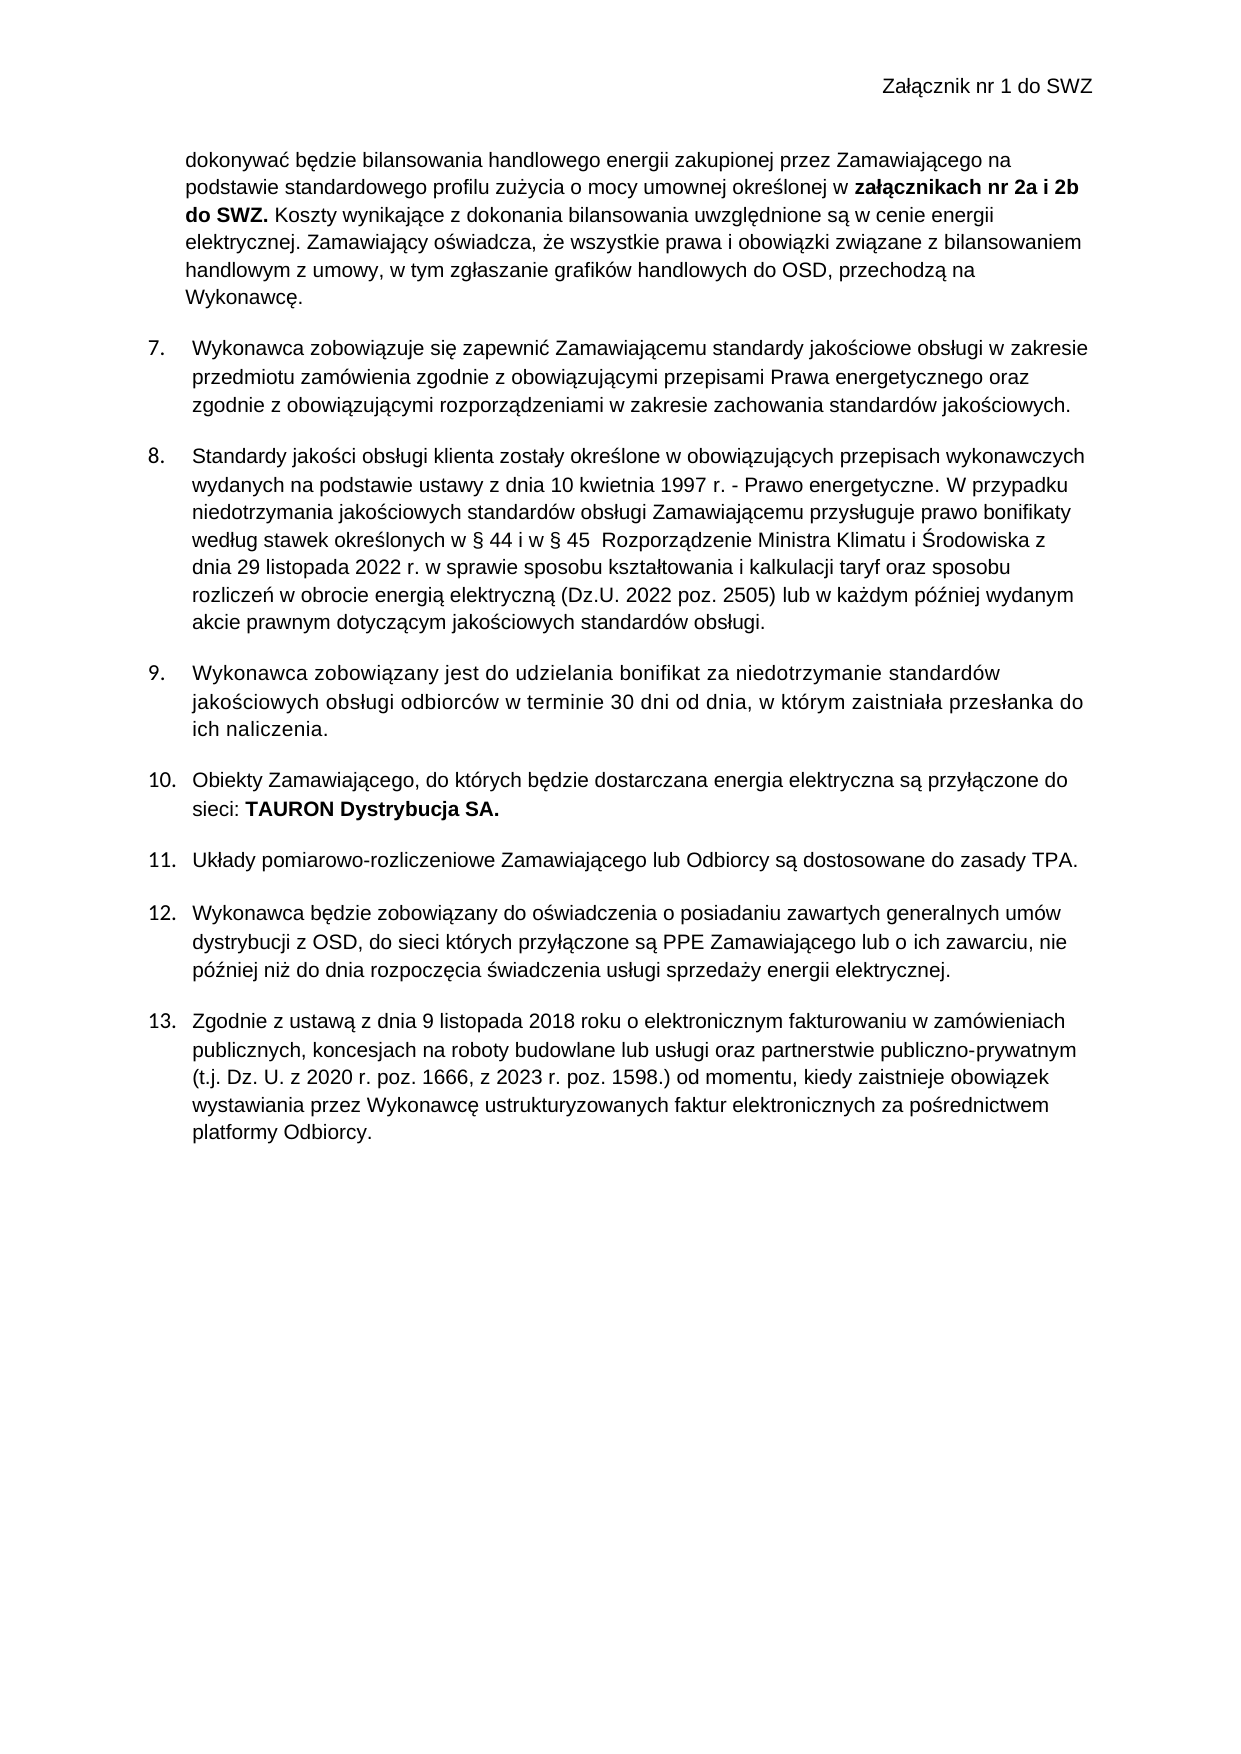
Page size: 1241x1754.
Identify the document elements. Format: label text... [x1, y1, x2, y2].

list Standardy jakości obsługi klienta zostały określone w obowiązujących przepisach wykonawczych wydanych na podstawie ustawy z dnia 10 kwietnia 1997 r. - Prawo energetyczne. W przypadku niedotrzymania jakościowych standardów obsługi Zamawiającemu przysługuje prawo bonifikaty według stawek określonych w § 44 i w § 45 Rozporządzenie Ministra Klimatu i Środowiska z dnia 29 listopada 2022 r. w sprawie sposobu kształtowania i kalkulacji taryf oraz sposobu rozliczeń w obrocie energią elektryczną (Dz.U. 2022 poz. 2505) lub w każdym później wydanym akcie prawnym dotyczącym jakościowych standardów obsługi. [148, 441, 1088, 634]
list Wykonawca zobowiązuje się zapewnić Zamawiającemu standardy jakościowe obsługi w zakresie przedmiotu zamówienia zgodnie z obowiązującymi przepisami Prawa energetycznego oraz zgodnie z obowiązującymi rozporządzeniami w zakresie zachowania standardów jakościowych. [148, 333, 1088, 416]
list Obiekty Zamawiającego, do których będzie dostarczana energia elektryczna są przyłączone do sieci: TAURON Dystrybucja SA. [148, 766, 1093, 821]
list Wykonawca zobowiązany jest do udzielania bonifikat za niedotrzymanie standardów jakościowych obsługi odbiorców w terminie 30 dni od dnia, w którym zaistniała przesłanka do ich naliczenia. [148, 658, 1093, 741]
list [148, 148, 1093, 309]
list Zgodnie z ustawą z dnia 9 listopada 2018 roku o elektronicznym fakturowaniu w zamówieniach publicznych, koncesjach na roboty budowlane lub usługi oraz partnerstwie publiczno-prywatnym (t.j. Dz. U. z 2020 r. poz. 1666, z 2023 r. poz. 1598.) od momentu, kiedy zaistnieje obowiązek wystawiania przez Wykonawcę ustrukturyzowanych faktur elektronicznych za pośrednictwem platformy Odbiorcy. [148, 1006, 1093, 1144]
list Układy pomiarowo-rozliczeniowe Zamawiającego lub Odbiorcy są dostosowane do zasady TPA. [148, 846, 1093, 873]
list Wykonawca będzie zobowiązany do oświadczenia o posiadaniu zawartych generalnych umów dystrybucji z OSD, do sieci których przyłączone są PPE Zamawiającego lub o ich zawarciu, nie później niż do dnia rozpoczęcia świadczenia usługi sprzedaży energii elektrycznej. [148, 898, 1093, 982]
